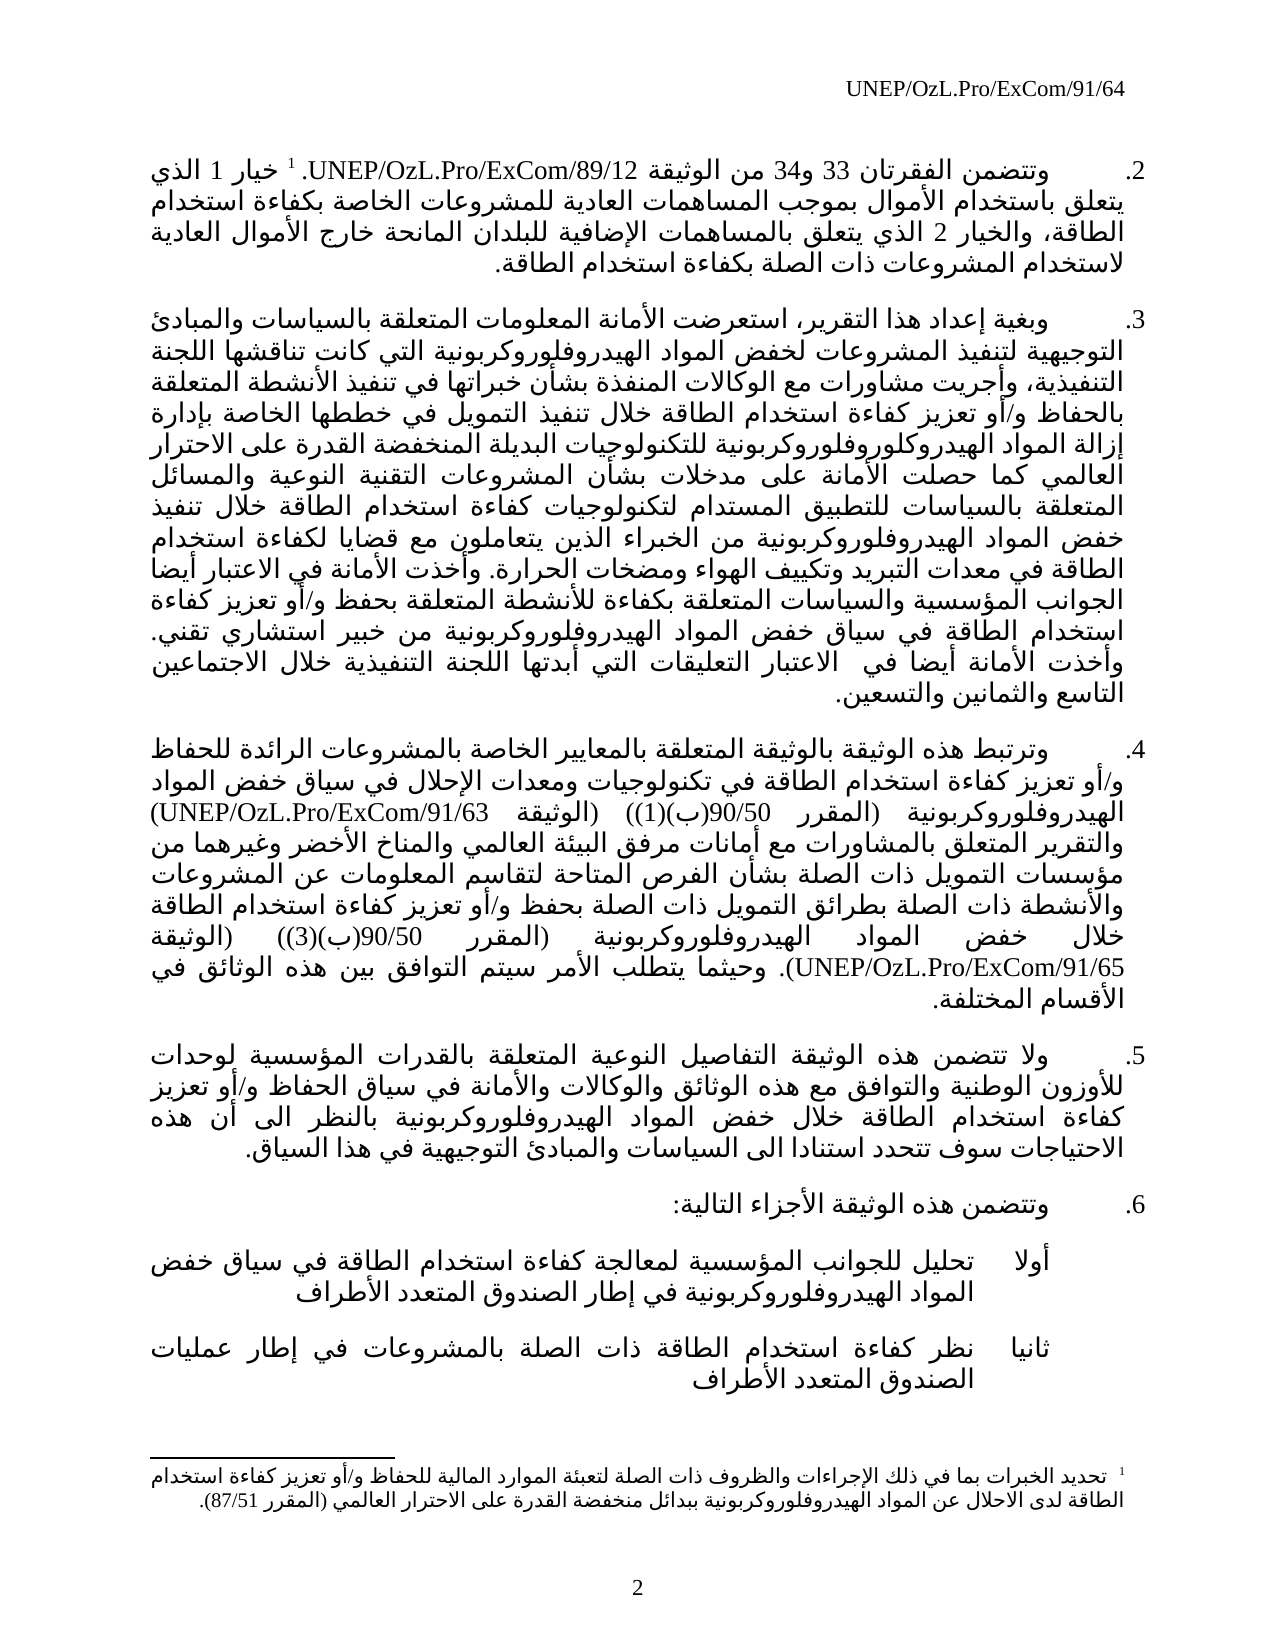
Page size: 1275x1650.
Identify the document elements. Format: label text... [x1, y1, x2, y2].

subtitle ولا تتضمن هذه الوثيقة التفاصيل النوعية المتعلقة بالقدرات المؤسسية لوحدات للأوزون الوطنية والتوافق مع هذه الوثائق والوكالات والأمانة في سياق الحفاظ و/أو تعزيز كفاءة استخدام الطاقة خلال خفض المواد الهيدروفلوروكربونية بالنظر الى أن هذه الاحتياجات سوف تتحدد استنادا الى السياسات والمبادئ التوجيهية في هذا السياق. [150, 1039, 1125, 1163]
subtitle ثانيا نظر كفاءة استخدام الطاقة ذات الصلة بالمشروعات في إطار عمليات الصندوق المتعدد الأطراف [150, 1332, 1050, 1394]
subtitle وترتبط هذه الوثيقة بالوثيقة المتعلقة بالمعايير الخاصة بالمشروعات الرائدة للحفاظ و/أو تعزيز كفاءة استخدام الطاقة في تكنولوجيات ومعدات الإحلال في سياق خفض المواد الهيدروفلوروكربونية (المقرر 90/50(ب)(1)) (الوثيقة UNEP/OzL.Pro/ExCom/91/63) والتقرير المتعلق بالمشاورات مع أمانات مرفق البيئة العالمي والمناخ الأخضر وغيرهما من مؤسسات التمويل ذات الصلة بشأن الفرص المتاحة لتقاسم المعلومات عن المشروعات والأنشطة ذات الصلة بطرائق التمويل ذات الصلة بحفظ و/أو تعزيز كفاءة استخدام الطاقة خلال خفض المواد الهيدروفلوروكربونية (المقرر 90/50(ب)(3)) (الوثيقة UNEP/OzL.Pro/ExCom/91/65). وحيثما يتطلب الأمر سيتم التوافق بين هذه الوثائق في الأقسام المختلفة. [150, 733, 1125, 1014]
subtitle أولا تحليل للجوانب المؤسسية لمعالجة كفاءة استخدام الطاقة في سياق خفض المواد الهيدروفلوروكربونية في إطار الصندوق المتعدد الأطراف [150, 1244, 1050, 1307]
subtitle وتتضمن الفقرتان 33 و34 من الوثيقة UNEP/OzL.Pro/ExCom/89/12. خيار 1 الذي يتعلق باستخدام الأموال بموجب المساهمات العادية للمشروعات الخاصة بكفاءة استخدام الطاقة، والخيار 2 الذي يتعلق بالمساهمات الإضافية للبلدان المانحة خارج الأموال العادية لاستخدام المشروعات ذات الصلة بكفاءة استخدام الطاقة. [150, 154, 1125, 279]
subtitle وبغية إعداد هذا التقرير، استعرضت الأمانة المعلومات المتعلقة بالسياسات والمبادئ التوجيهية لتنفيذ المشروعات لخفض المواد الهيدروفلوروكربونية التي كانت تناقشها اللجنة التنفيذية، وأجريت مشاورات مع الوكالات المنفذة بشأن خبراتها في تنفيذ الأنشطة المتعلقة بالحفاظ و/أو تعزيز كفاءة استخدام الطاقة خلال تنفيذ التمويل في خططها الخاصة بإدارة إزالة المواد الهيدروكلوروفلوروكربونية للتكنولوجيات البديلة المنخفضة القدرة على الاحترار العالمي كما حصلت الأمانة على مدخلات بشأن المشروعات التقنية النوعية والمسائل المتعلقة بالسياسات للتطبيق المستدام لتكنولوجيات كفاءة استخدام الطاقة خلال تنفيذ خفض المواد الهيدروفلوروكربونية من الخبراء الذين يتعاملون مع قضايا لكفاءة استخدام الطاقة في معدات التبريد وتكييف الهواء ومضخات الحرارة. وأخذت الأمانة في الاعتبار أيضا الجوانب المؤسسية والسياسات المتعلقة بكفاءة للأنشطة المتعلقة بحفظ و/أو تعزيز كفاءة استخدام الطاقة في سياق خفض المواد الهيدروفلوروكربونية من خبير استشاري تقني. وأخذت الأمانة أيضا في الاعتبار التعليقات التي أبدتها اللجنة التنفيذية خلال الاجتماعين التاسع والثمانين والتسعين. [150, 304, 1125, 708]
subtitle وتتضمن هذه الوثيقة الأجزاء التالية: [150, 1188, 1125, 1219]
